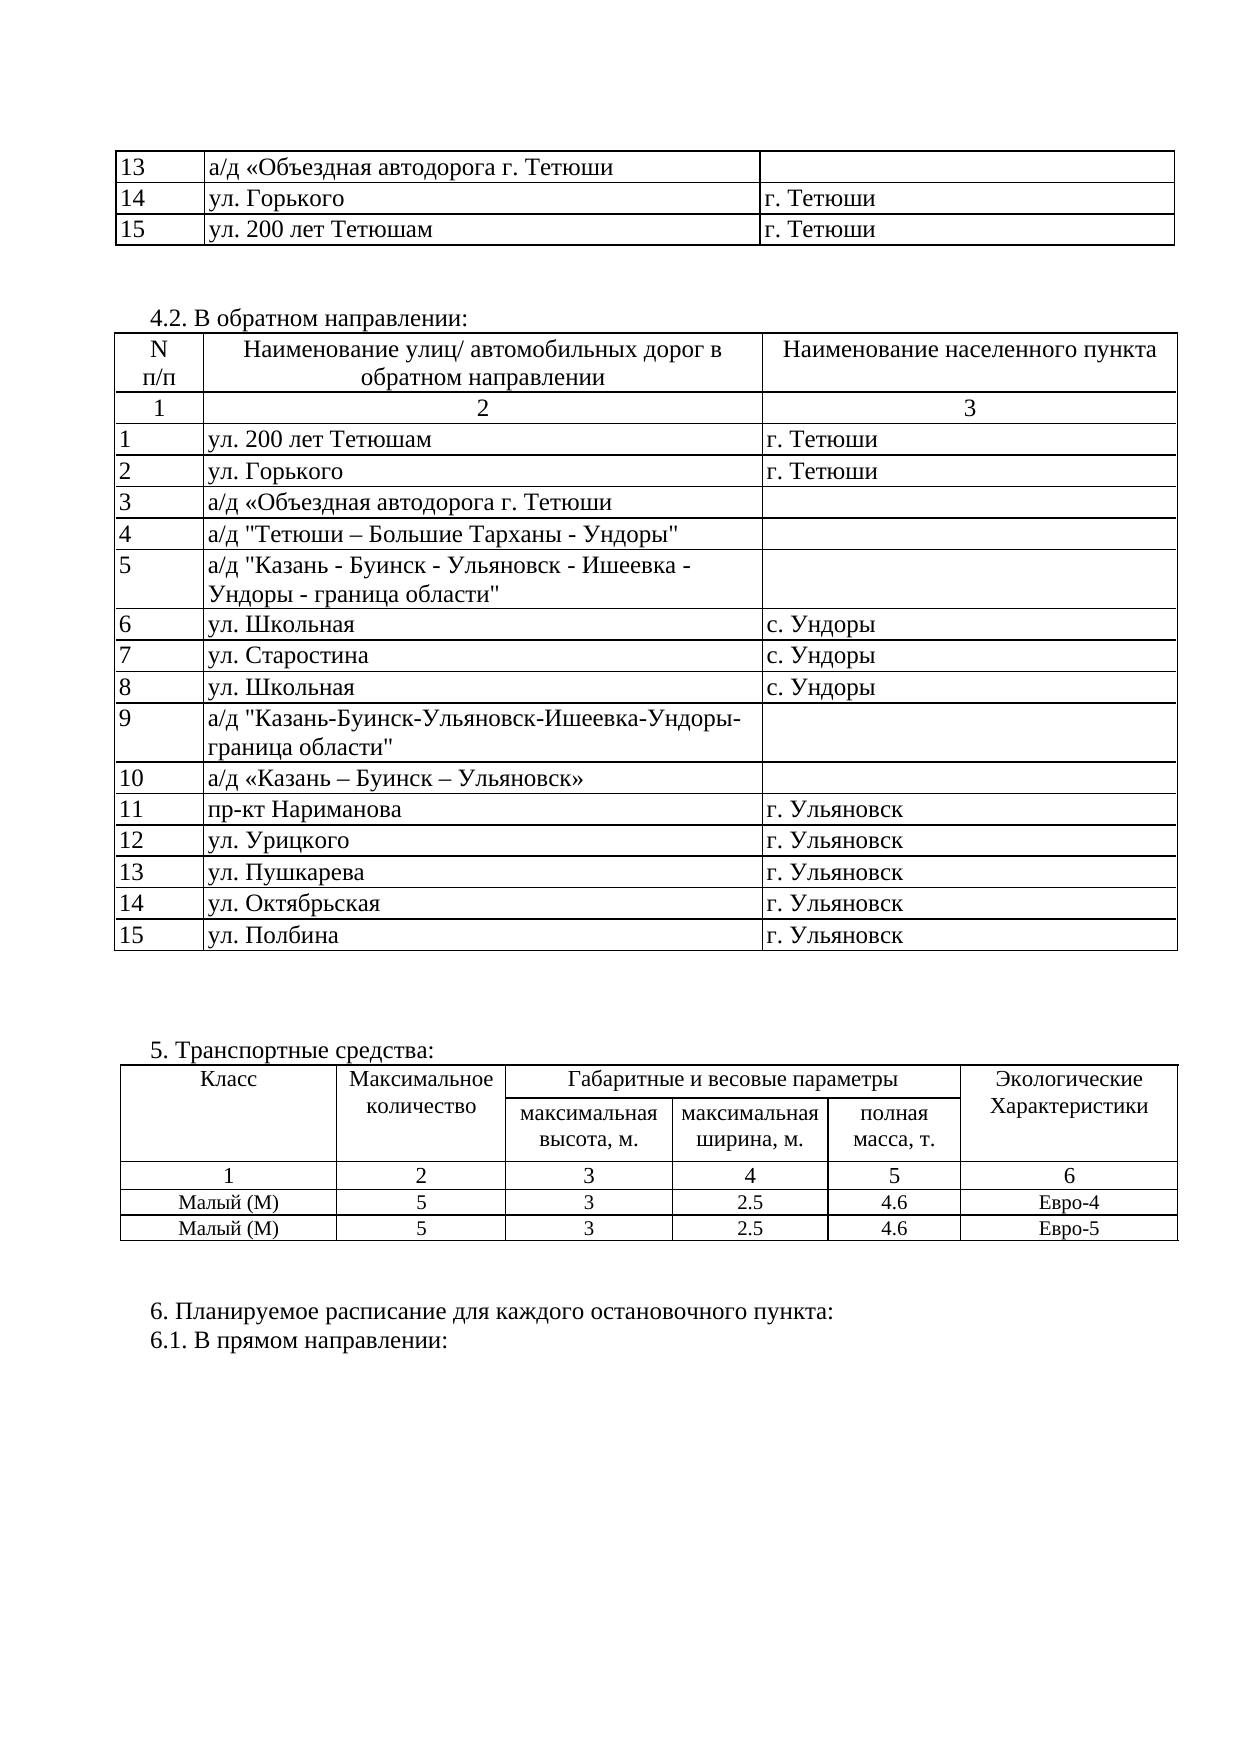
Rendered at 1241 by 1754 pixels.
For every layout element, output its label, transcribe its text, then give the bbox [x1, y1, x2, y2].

table_cell а/д "Казань-Буинск-Ульяновск-Ишеевка-Ундоры-граница области" [204, 704, 762, 761]
table_cell [763, 702, 1177, 761]
table_cell 4 [115, 518, 203, 548]
table_cell ул. Октябрьская [204, 888, 762, 918]
table_cell 15 [117, 215, 204, 244]
table_cell ул. Горького [204, 456, 762, 486]
table_cell г. Тетюши [763, 454, 1177, 486]
table_cell 14 [115, 888, 203, 918]
table_cell 5 [115, 550, 203, 608]
table_cell [763, 517, 1177, 548]
table_cell максимальная высота, м. [506, 1099, 672, 1161]
table_cell 13 [117, 152, 204, 181]
table_cell Евро-5 [961, 1216, 1177, 1240]
text 5. Транспортные средства: [150, 1035, 1090, 1064]
table_cell 10 [115, 762, 203, 792]
table_cell 5 [337, 1190, 505, 1214]
table_cell 9 [115, 703, 203, 761]
table_cell 6 [115, 609, 203, 639]
table_cell а/д «Объездная автодорога г. Тетюши [205, 152, 759, 181]
table_cell 1 [115, 424, 203, 454]
table_cell пр-кт Нариманова [204, 794, 762, 824]
table_cell ул. Школьная [204, 672, 762, 702]
table_header N п/п [115, 334, 203, 391]
table_cell ул. 200 лет Тетюшам [204, 424, 762, 454]
table_header Максимальное количество [337, 1066, 505, 1161]
table_cell 2.5 [673, 1216, 827, 1240]
table_cell 3 [506, 1216, 672, 1240]
table_header Наименование населенного пункта [763, 334, 1177, 391]
text 6. Планируемое расписание для каждого остановочного пункта: [150, 1296, 1090, 1325]
table_cell 7 [115, 640, 203, 671]
table_cell ул. Полбина [204, 920, 762, 950]
table_cell а/д "Казань - Буинск - Ульяновск - Ишеевка - Ундоры - граница области" [204, 550, 762, 608]
table_cell 3 [506, 1190, 672, 1214]
table_cell Евро-4 [961, 1190, 1177, 1214]
table_cell с. Ундоры [763, 671, 1177, 702]
table_cell 2 [115, 455, 203, 486]
table_cell г. Тетюши [761, 215, 1174, 244]
table_cell ул. Урицкого [204, 826, 762, 855]
table_cell ул. 200 лет Тетюшам [205, 215, 759, 244]
table_cell 4.6 [829, 1190, 960, 1214]
table_cell 1 [121, 1162, 336, 1188]
table_cell полная масса, т. [829, 1099, 960, 1161]
table_cell [761, 152, 1174, 181]
table_cell ул. Старостина [204, 641, 762, 671]
table_cell 15 [115, 919, 203, 950]
table_cell 13 [115, 856, 203, 887]
table_cell 1 [115, 392, 203, 423]
table_cell г. Ульяновск [763, 918, 1177, 950]
table_cell 3 [763, 391, 1177, 423]
table_cell [763, 761, 1177, 792]
table_cell 4.6 [829, 1216, 960, 1240]
table_cell а/д «Объездная автодорога г. Тетюши [204, 487, 762, 517]
table_cell с. Ундоры [763, 639, 1177, 671]
table_header Класс [121, 1066, 336, 1161]
table_cell ул. Школьная [204, 609, 762, 639]
table_cell ул. Пушкарева [204, 857, 762, 887]
table_cell с. Ундоры [763, 608, 1177, 639]
table_cell 5 [829, 1162, 960, 1188]
table_cell [763, 549, 1177, 608]
table_cell Малый (М) [121, 1216, 336, 1240]
table_cell г. Тетюши [761, 183, 1174, 213]
table_cell а/д "Тетюши – Большие Тарханы - Ундоры" [204, 519, 762, 548]
table_cell 3 [115, 487, 203, 517]
table_cell а/д «Казань – Буинск – Ульяновск» [204, 763, 762, 792]
table_cell 8 [115, 672, 203, 702]
table_cell 11 [115, 794, 203, 824]
table_cell Малый (М) [121, 1190, 336, 1214]
table_header Экологические Характеристики [961, 1066, 1177, 1161]
table_cell 14 [117, 183, 204, 213]
table_header Габаритные и весовые параметры [506, 1066, 960, 1097]
table_cell [763, 486, 1177, 517]
table_cell 2.5 [673, 1190, 827, 1214]
table_cell г. Ульяновск [763, 824, 1177, 855]
table_cell ул. Горького [205, 183, 759, 213]
table_cell г. Ульяновск [763, 793, 1177, 824]
table_cell г. Ульяновск [763, 887, 1177, 918]
table_header Наименование улиц/ автомобильных дорог в обратном направлении [204, 334, 762, 391]
table_cell г. Ульяновск [763, 855, 1177, 887]
text 4.2. В обратном направлении: [150, 303, 1090, 332]
table_cell 12 [115, 825, 203, 855]
table_cell 5 [337, 1216, 505, 1240]
table_cell 6 [961, 1162, 1177, 1188]
table_cell 4 [673, 1162, 827, 1188]
text 6.1. В прямом направлении: [150, 1325, 1090, 1354]
table_cell 2 [204, 393, 762, 423]
table_cell 2 [337, 1162, 505, 1188]
table_cell максимальная ширина, м. [673, 1099, 827, 1161]
table_cell 3 [506, 1162, 672, 1188]
table_cell г. Тетюши [763, 423, 1177, 454]
